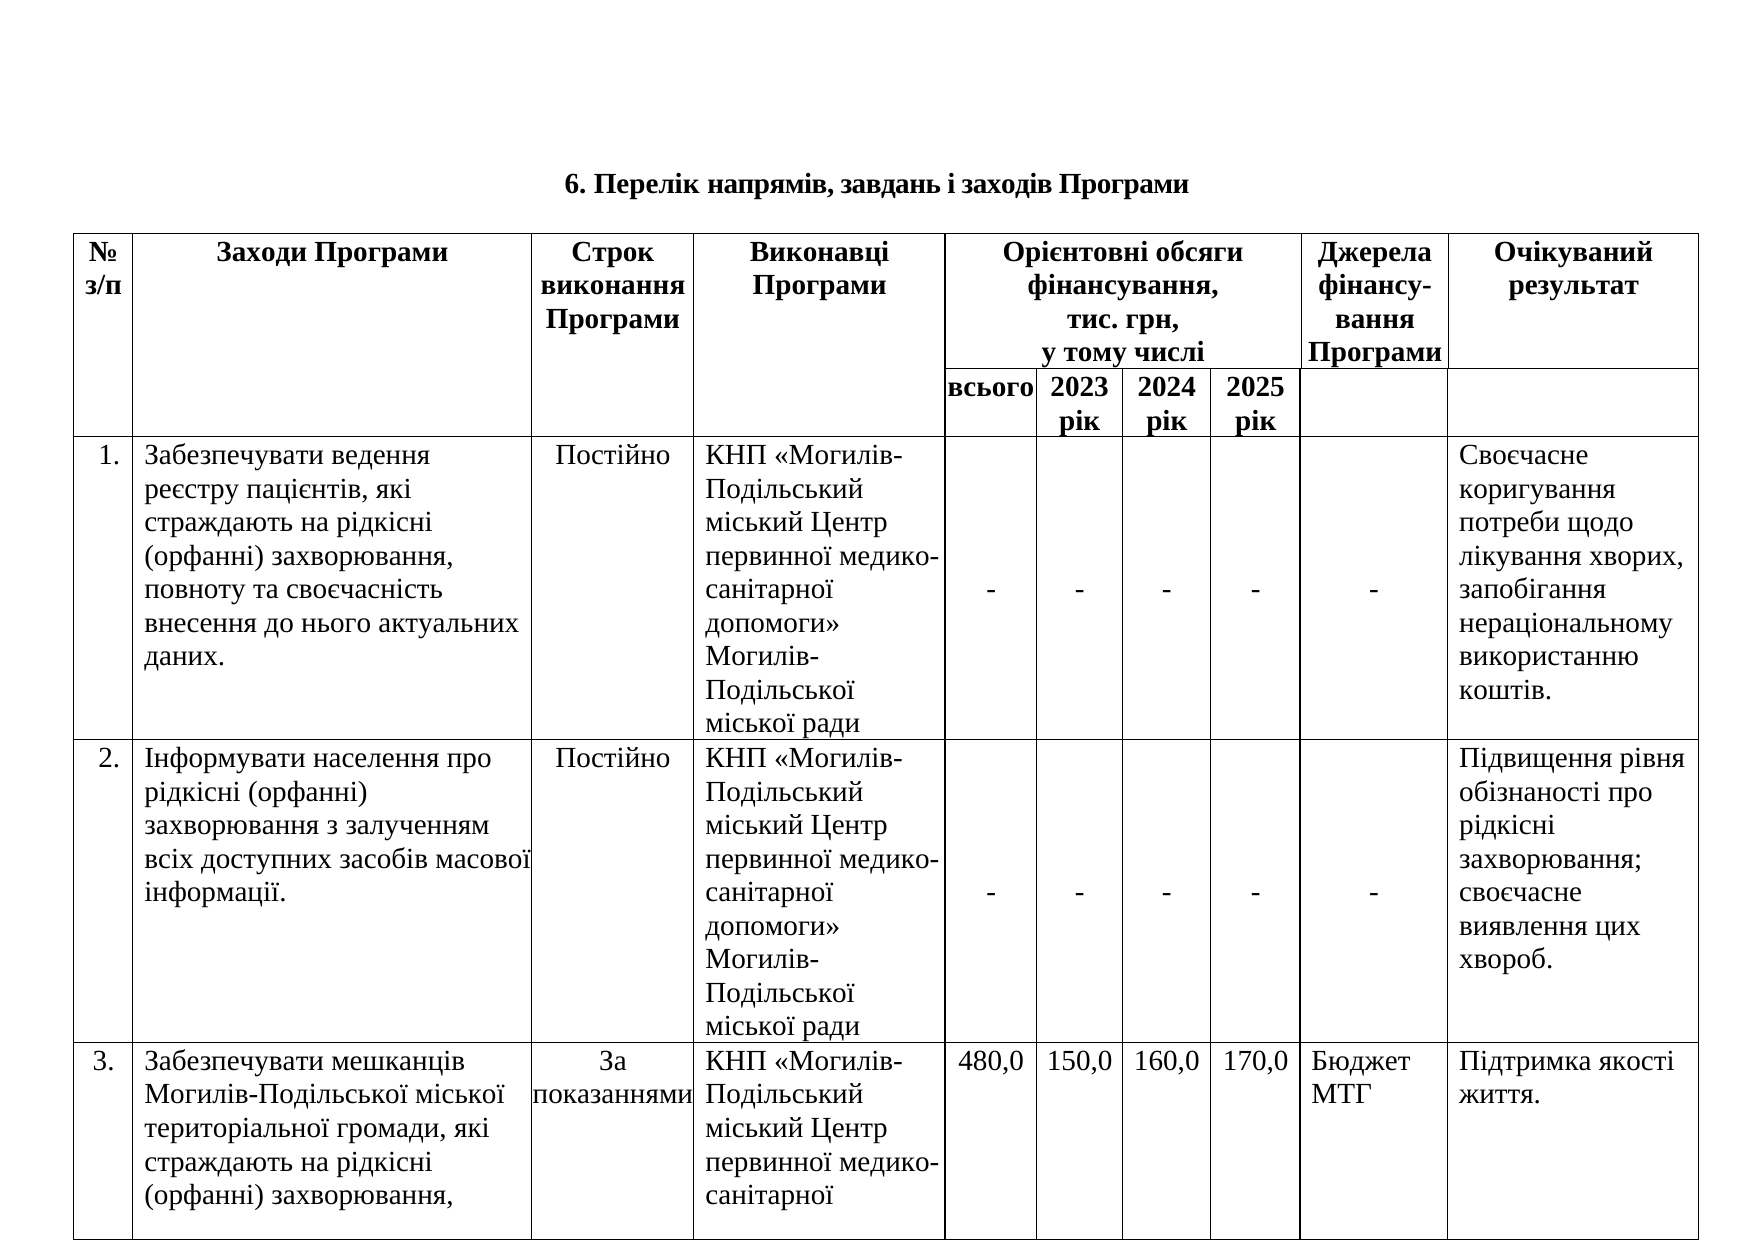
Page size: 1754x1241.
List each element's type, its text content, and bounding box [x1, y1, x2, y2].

table_cell - [1211, 437, 1299, 739]
table_cell [1448, 369, 1698, 436]
table_header Виконавці Програми [694, 234, 944, 436]
table_header Орієнтовні обсяги фінансування, тис. грн, у тому числі [946, 234, 1301, 368]
table_cell - [1301, 740, 1447, 1042]
table_cell 150,0 [1037, 1043, 1122, 1239]
table_cell 2024 рік [1123, 369, 1210, 436]
table_cell Бюджет МТГ [1301, 1043, 1447, 1239]
table_cell 170,0 [1211, 1043, 1299, 1239]
table_cell Підвищення рівня обізнаності про рідкісні захворювання; своєчасне виявлення цих хвороб. [1448, 740, 1698, 1042]
table_cell всього [946, 369, 1036, 436]
table_cell - [1301, 437, 1447, 739]
table_cell - [1123, 437, 1210, 739]
table_header Очікуваний результат [1449, 234, 1698, 368]
table_cell 480,0 [946, 1043, 1036, 1239]
table_cell Постійно [532, 437, 693, 739]
table_cell - [1037, 740, 1122, 1042]
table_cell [133, 1043, 531, 1239]
table_cell 2023 рік [1037, 369, 1122, 436]
table_cell За показаннями [532, 1043, 693, 1239]
table_cell Забезпечувати ведення реєстру пацієнтів, які страждають на рідкісні (орфанні) захворювання, повноту та своєчасність внесення до нього актуальних даних. [133, 437, 531, 739]
table_cell [1301, 369, 1447, 436]
table_cell 3. [74, 1043, 132, 1239]
table_header Заходи Програми [133, 234, 531, 436]
table_cell КНП «Могилів-Подільський міський Центр первинної медико-санітарної допомоги» Могилів-Подільської міської ради [694, 740, 944, 1042]
table_cell 2025 рік [1211, 369, 1299, 436]
table_cell Своєчасне коригування потреби щодо лікування хворих, запобігання нераціональному використанню коштів. [1448, 437, 1698, 739]
table_cell - [1123, 740, 1210, 1042]
table_cell КНП «Могилів-Подільський міський Центр первинної медико-санітарної допомоги» Могилів-Подільської міської ради [694, 437, 944, 739]
table_cell Інформувати населення про рідкісні (орфанні) захворювання з залученням всіх доступних засобів масової інформації. [133, 740, 531, 1042]
table_cell 1. [74, 437, 132, 739]
table_cell - [1037, 437, 1122, 739]
table_header Джерела фінансу-вання Програми [1302, 234, 1448, 368]
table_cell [1448, 1043, 1698, 1239]
table_cell - [946, 437, 1036, 739]
table_cell 2. [74, 740, 132, 1042]
table_header Строк виконання Програми [532, 234, 693, 436]
table_cell 160,0 [1123, 1043, 1210, 1239]
table_cell - [946, 740, 1036, 1042]
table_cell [694, 1043, 944, 1239]
table_cell - [1211, 740, 1299, 1042]
table_cell Постійно [532, 740, 693, 1042]
text 6. Перелік напрямів, завдань і заходів Програми [59, 166, 1695, 199]
table_header № з/п [74, 234, 132, 436]
